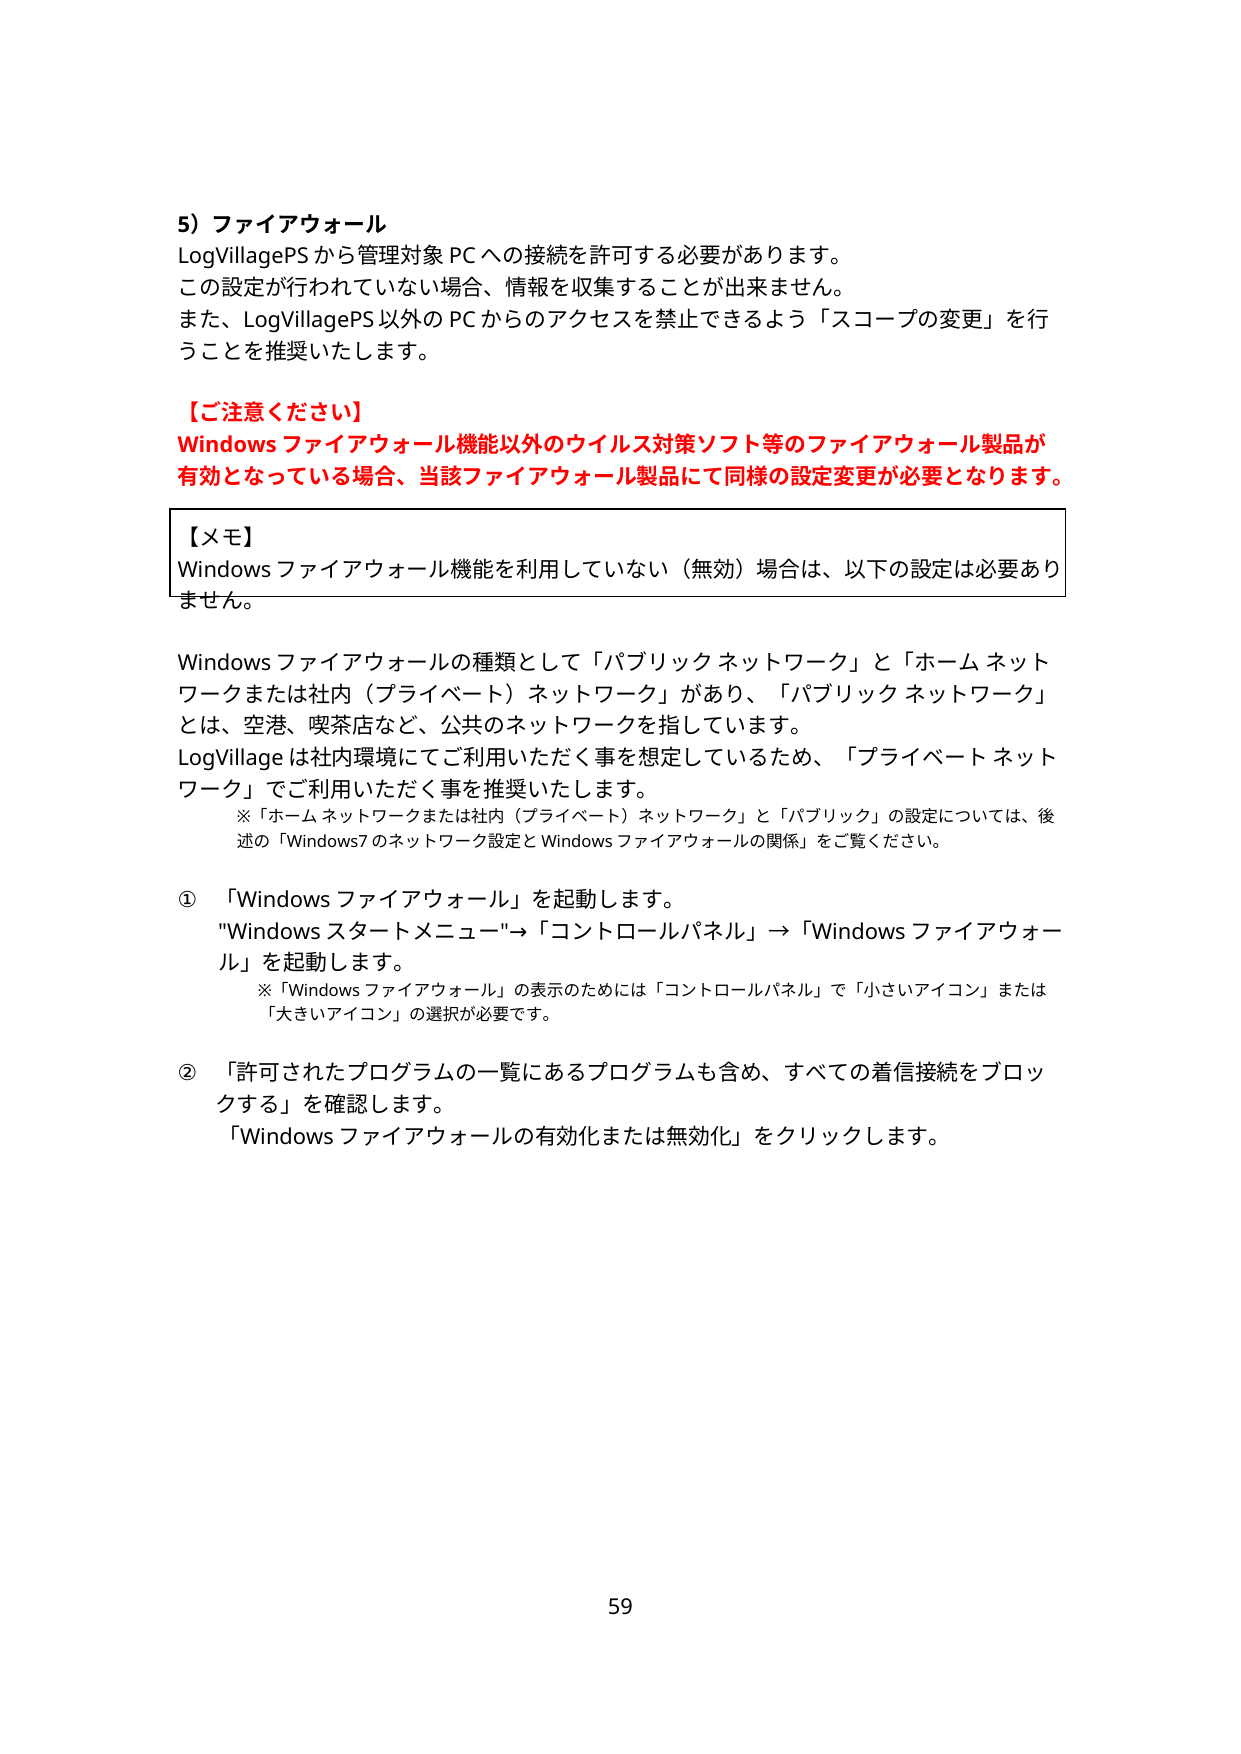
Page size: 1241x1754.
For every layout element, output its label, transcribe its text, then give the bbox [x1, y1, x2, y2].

list 「許可されたプログラムの一覧にあるプログラムも含め、すべての着信接続をブロックする」を確認します。 [177, 1055, 1063, 1119]
text "Windowsスタートメニュー"→「コントロールパネル」→「Windowsファイアウォール」を起動します。 [218, 914, 1063, 977]
text 5）ファイアウォール [177, 207, 1063, 238]
text 「Windowsファイアウォールの有効化または無効化」をクリックします。 [218, 1119, 1063, 1151]
text Windowsファイアウォール機能を利用していない（無効）場合は、以下の設定は必要ありません。 [177, 552, 1063, 596]
text LogVillagePSから管理対象PCへの接続を許可する必要があります。 [177, 238, 1063, 270]
text 【ご注意ください】 [177, 395, 1063, 427]
text Windowsファイアウォールの種類として「パブリック ネットワーク」と「ホーム ネットワークまたは社内（プライベート）ネットワーク」があり、「パブリック ネットワーク」とは、空港、喫茶店など、公共のネットワークを指しています。 [177, 645, 1063, 740]
text LogVillageは社内環境にてご利用いただく事を想定しているため、「プライベート ネットワーク」でご利用いただく事を推奨いたします。 [177, 740, 1063, 803]
text Windowsファイアウォール機能を利用していない（無効）場合は、以下の設定は必要ありません。 [177, 597, 1063, 615]
text また、LogVillagePS以外のPCからのアクセスを禁止できるよう「スコープの変更」を行うことを推奨いたします。 [177, 302, 1063, 365]
list 「Windowsファイアウォール」を起動します。 [177, 882, 1063, 914]
text Windowsファイアウォール機能以外のウイルス対策ソフト等のファイアウォール製品が有効となっている場合、当該ファイアウォール製品にて同様の設定変更が必要となります。 [177, 427, 1063, 490]
text 【メモ】 [177, 520, 1063, 552]
text ※「Windowsファイアウォール」の表示のためには「コントロールパネル」で「小さいアイコン」または「大きいアイコン」の選択が必要です。 [258, 977, 1063, 1026]
text ※「ホーム ネットワークまたは社内（プライベート）ネットワーク」と「パブリック」の設定については、後述の「Windows7のネットワーク設定とWindowsファイアウォールの関係」をご覧ください。 [237, 803, 1063, 852]
text この設定が行われていない場合、情報を収集することが出来ません。 [177, 270, 1063, 302]
